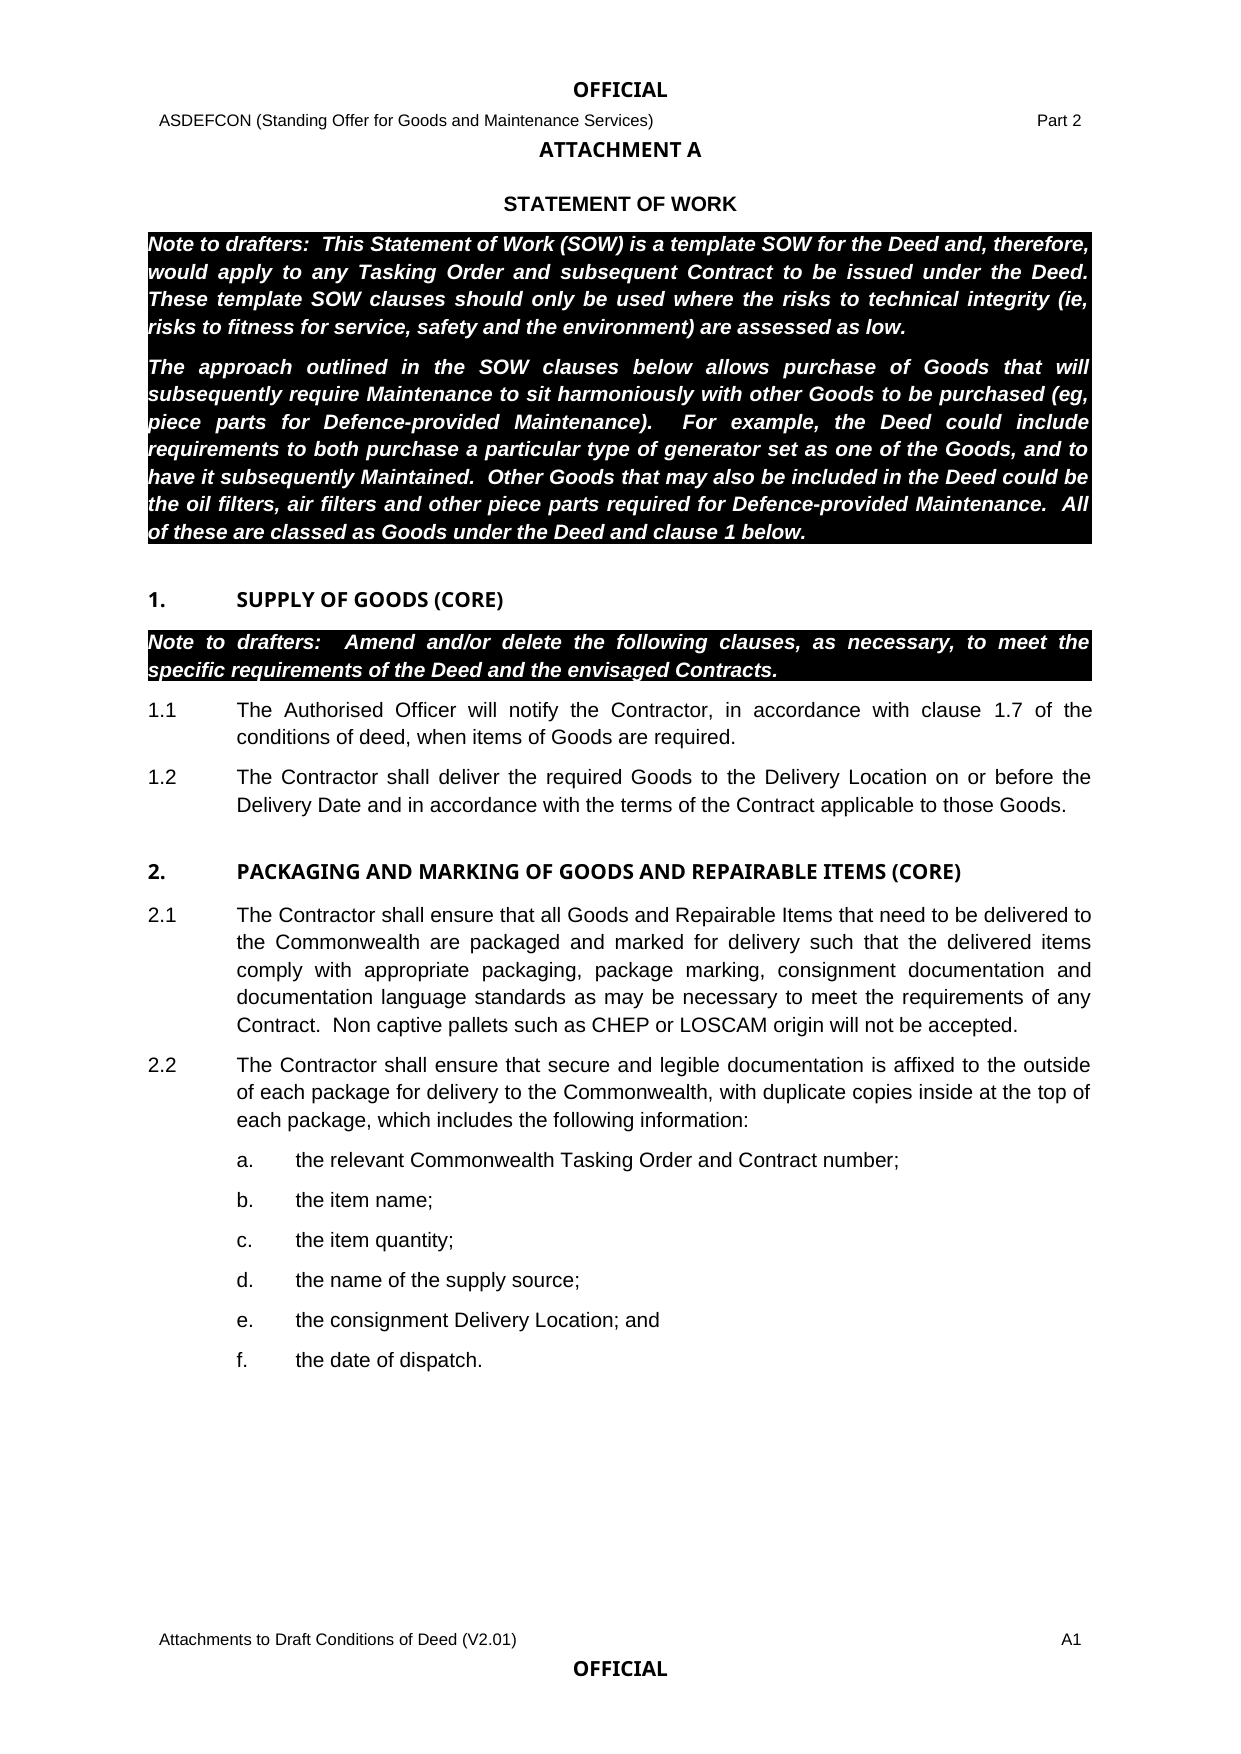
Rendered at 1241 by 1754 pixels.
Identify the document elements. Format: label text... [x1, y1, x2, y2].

text The Contractor shall ensure that secure and legible documentation is affixed to the outside of each package for delivery to the Commonwealth, with duplicate copies inside at the top of each package, which includes the following information: [148, 1052, 1092, 1131]
text Note to drafters: Amend and/or delete the following clauses, as necessary, to meet the specific requirements of the Deed and the envisaged Contracts. [148, 630, 1092, 681]
text The Contractor shall ensure that all Goods and Repairable Items that need to be delivered to the Commonwealth are packaged and marked for delivery such that the delivered items comply with appropriate packaging, package marking, consignment documentation and documentation language standards as may be necessary to meet the requirements of any Contract. Non captive pallets such as CHEP or LOSCAM origin will not be accepted. [148, 902, 1092, 1036]
text the item quantity; [236, 1227, 1092, 1251]
text the item name; [236, 1187, 1092, 1211]
text Packaging and Marking of GOODS AND REPAIRABLE ITEMS (CORE) [148, 857, 1092, 886]
text The approach outlined in the SOW clauses below allows purchase of Goods that will subsequently require Maintenance to sit harmoniously with other Goods to be purchased (eg, piece parts for Defence-provided Maintenance). For example, the Deed could include requirements to both purchase a particular type of generator set as one of the Goods, and to have it subsequently Maintained. Other Goods that may also be included in the Deed could be the oil filters, air filters and other piece parts required for Defence-provided Maintenance. All of these are classed as Goods under the Deed and clause 1 below. [148, 355, 1092, 544]
list SUPPLY OF GOODS (CORE) [148, 585, 1092, 613]
text The Contractor shall deliver the required Goods to the Delivery Location on or before the Delivery Date and in accordance with the terms of the Contract applicable to those Goods. [148, 765, 1092, 816]
text the name of the supply source; [236, 1267, 1092, 1291]
text The Authorised Officer will notify the Contractor, in accordance with clause 1.7 of the conditions of deed, when items of Goods are required. [148, 697, 1092, 749]
text Note to drafters: This Statement of Work (SOW) is a template SOW for the Deed and, therefore, would apply to any Tasking Order and subsequent Contract to be issued under the Deed. These template SOW clauses should only be used where the risks to technical integrity (ie, risks to fitness for service, safety and the environment) are assessed as low. [148, 232, 1092, 339]
text the consignment Delivery Location; and [236, 1307, 1092, 1331]
title STATEMENT OF WORK [148, 192, 1092, 216]
text the date of dispatch. [236, 1347, 1092, 1371]
text the relevant Commonwealth Tasking Order and Contract number; [236, 1147, 1092, 1171]
